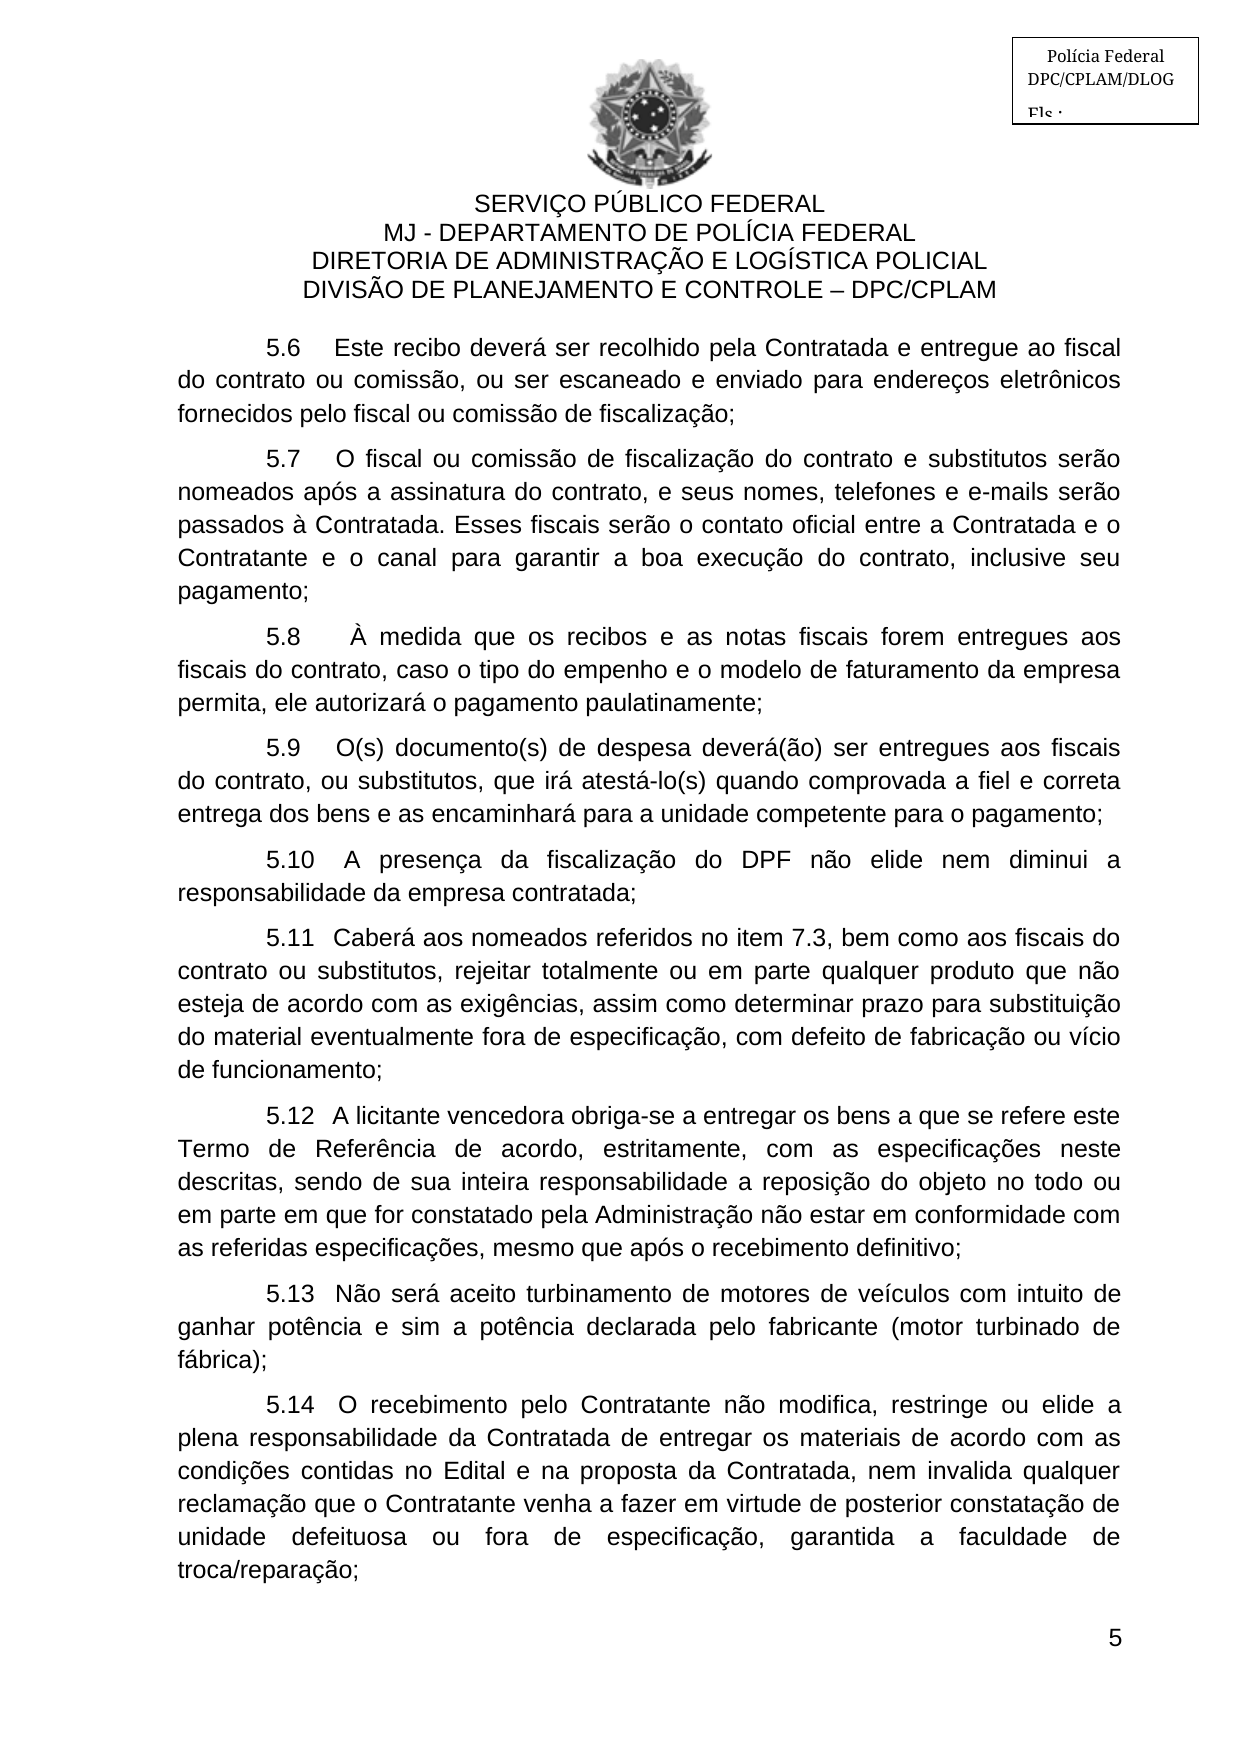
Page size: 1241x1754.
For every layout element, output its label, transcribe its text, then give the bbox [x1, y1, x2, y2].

list Caberá aos nomeados referidos no item 7.3, bem como aos fiscais do contrato ou substitutos, rejeitar totalmente ou em parte qualquer produto que não esteja de acordo com as exigências, assim como determinar prazo para substituição do material eventualmente fora de especificação, com defeito de fabricação ou vício de funcionamento; [177, 923, 1122, 1084]
picture [587, 59, 713, 189]
list A presença da fiscalização do DPF não elide nem diminui a responsabilidade da empresa contratada; [177, 845, 1122, 907]
list À medida que os recibos e as notas fiscais forem entregues aos fiscais do contrato, caso o tipo do empenho e o modelo de faturamento da empresa permita, ele autorizará o pagamento paulatinamente; [177, 622, 1122, 716]
list Este recibo deverá ser recolhido pela Contratada e entregue ao fiscal do contrato ou comissão, ou ser escaneado e enviado para endereços eletrônicos fornecidos pelo fiscal ou comissão de fiscalização; [177, 332, 1122, 427]
list A licitante vencedora obriga-se a entregar os bens a que se refere este Termo de Referência de acordo, estritamente, com as especificações neste descritas, sendo de sua inteira responsabilidade a reposição do objeto no todo ou em parte em que for constatado pela Administração não estar em conformidade com as referidas especificações, mesmo que após o recebimento definitivo; [177, 1101, 1122, 1262]
list O recebimento pelo Contratante não modifica, restringe ou elide a plena responsabilidade da Contratada de entregar os materiais de acordo com as condições contidas no Edital e na proposta da Contratada, nem invalida qualquer reclamação que o Contratante venha a fazer em virtude de posterior constatação de unidade defeituosa ou fora de especificação, garantida a faculdade de troca/reparação; [177, 1390, 1122, 1584]
list O fiscal ou comissão de fiscalização do contrato e substitutos serão nomeados após a assinatura do contrato, e seus nomes, telefones e e-mails serão passados à Contratada. Esses fiscais serão o contato oficial entre a Contratada e o Contratante e o canal para garantir a boa execução do contrato, inclusive seu pagamento; [177, 444, 1122, 605]
list Não será aceito turbinamento de motores de veículos com intuito de ganhar potência e sim a potência declarada pelo fabricante (motor turbinado de fábrica); [177, 1278, 1122, 1373]
list O(s) documento(s) de despesa deverá(ão) ser entregues aos fiscais do contrato, ou substitutos, que irá atestá-lo(s) quando comprovada a fiel e correta entrega dos bens e as encaminhará para a unidade competente para o pagamento; [177, 733, 1122, 828]
